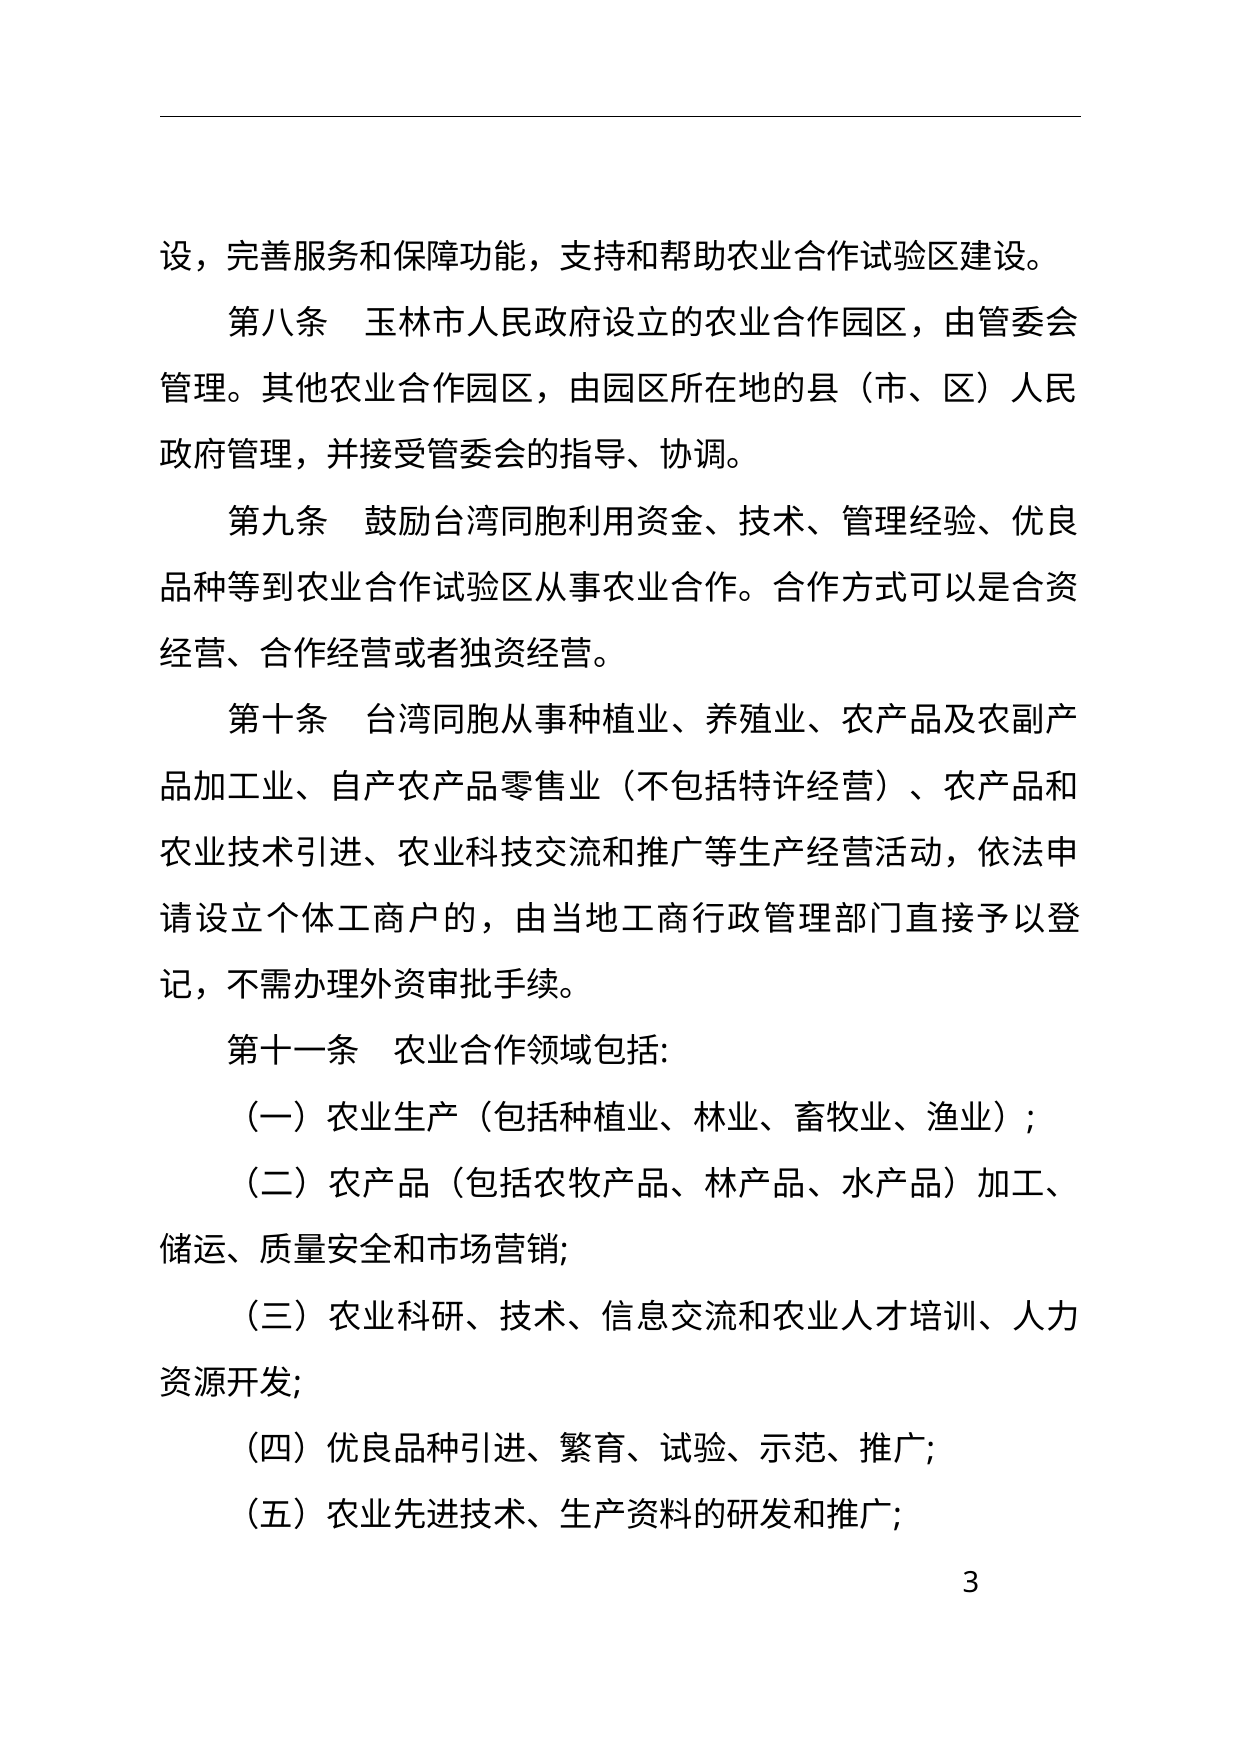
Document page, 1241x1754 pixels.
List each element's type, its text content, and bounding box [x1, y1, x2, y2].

text 第十一条 农业合作领域包括: [159, 1015, 1081, 1082]
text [159, 220, 1081, 287]
text （二）农产品（包括农牧产品、林产品、水产品）加工、储运、质量安全和市场营销; [159, 1148, 1081, 1280]
text 第八条 玉林市人民政府设立的农业合作园区，由管委会管理。其他农业合作园区，由园区所在地的县（市、区）人民政府管理，并接受管委会的指导、协调。 [159, 287, 1081, 485]
text 第九条 鼓励台湾同胞利用资金、技术、管理经验、优良品种等到农业合作试验区从事农业合作。合作方式可以是合资经营、合作经营或者独资经营。 [159, 485, 1081, 684]
text （三）农业科研、技术、信息交流和农业人才培训、人力资源开发; [159, 1280, 1081, 1413]
text （四）优良品种引进、繁育、试验、示范、推广; [159, 1413, 1081, 1479]
text 第十条 台湾同胞从事种植业、养殖业、农产品及农副产品加工业、自产农产品零售业（不包括特许经营）、农产品和农业技术引进、农业科技交流和推广等生产经营活动，依法申请设立个体工商户的，由当地工商行政管理部门直接予以登记，不需办理外资审批手续。 [159, 684, 1081, 1015]
text （五）农业先进技术、生产资料的研发和推广; [159, 1479, 1081, 1545]
text （一）农业生产（包括种植业、林业、畜牧业、渔业）; [159, 1082, 1081, 1148]
